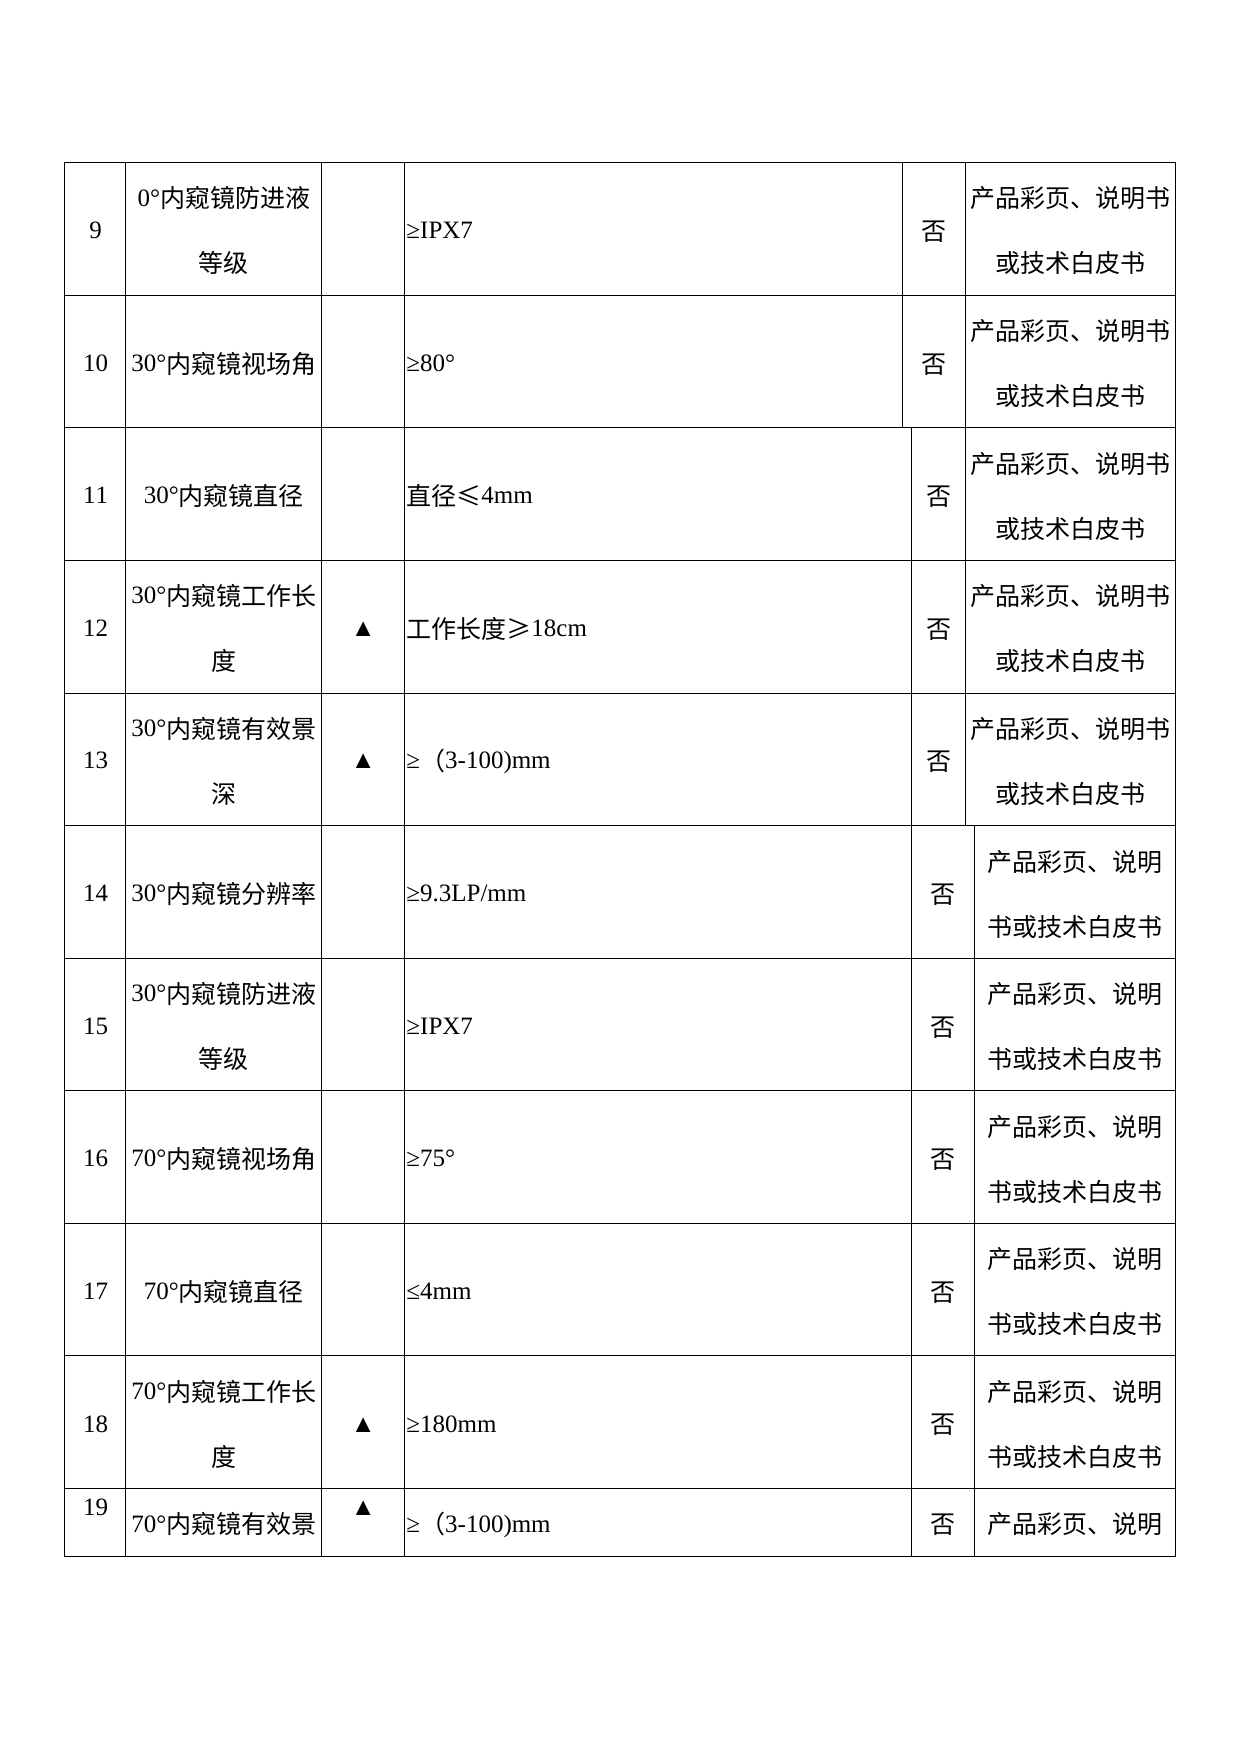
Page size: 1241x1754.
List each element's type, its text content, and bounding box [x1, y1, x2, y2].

table_cell 否 [912, 1224, 974, 1355]
table_cell 产品彩页、说明书或技术白皮书 [966, 561, 1175, 692]
table_cell 11 [65, 428, 125, 560]
table_cell [322, 296, 404, 427]
table_cell 否 [903, 296, 965, 427]
table_cell 70°内窥镜有效景深 [126, 1489, 321, 1556]
table_cell 否 [912, 826, 974, 958]
table_cell 产品彩页、说明书或技术白皮书 [975, 959, 1175, 1090]
table_cell ≥180mm [405, 1356, 911, 1488]
table_cell ▲ [322, 561, 404, 692]
table_cell ≥9.3LP/mm [405, 826, 911, 958]
table_cell 0°内窥镜防进液等级 [126, 163, 321, 294]
table_cell 30°内窥镜有效景深 [126, 694, 321, 825]
table_cell 否 [912, 1356, 974, 1488]
table_cell ▲ [322, 694, 404, 825]
table_cell ≥IPX7 [405, 959, 911, 1090]
table_cell 产品彩页、说明书或技术白皮书 [966, 296, 1175, 427]
table_cell 10 [65, 296, 125, 427]
table_cell 否 [912, 1489, 974, 1556]
table_cell 14 [65, 826, 125, 958]
table_cell 30°内窥镜直径 [126, 428, 321, 560]
table_cell 30°内窥镜分辨率 [126, 826, 321, 958]
table_cell 否 [912, 694, 965, 825]
table_cell 18 [65, 1356, 125, 1488]
table_cell ▲ [322, 1489, 404, 1556]
table_cell 13 [65, 694, 125, 825]
table_cell 产品彩页、说明书或技术白皮书 [966, 694, 1175, 825]
table_cell 否 [912, 1091, 974, 1223]
table_cell ▲ [322, 1356, 404, 1488]
table_cell 产品彩页、说明书或技术白皮书 [966, 163, 1175, 294]
table_cell [322, 163, 404, 294]
table_cell [322, 826, 404, 958]
table_cell 15 [65, 959, 125, 1090]
table_cell ≥（3-100)mm [405, 694, 911, 825]
table_cell 70°内窥镜工作长度 [126, 1356, 321, 1488]
table_cell 否 [912, 561, 965, 692]
table_cell ≥80° [405, 296, 902, 427]
table_cell 否 [912, 959, 974, 1090]
table_cell 30°内窥镜防进液等级 [126, 959, 321, 1090]
table_cell 16 [65, 1091, 125, 1223]
table_cell 产品彩页、说明书或技术白皮书 [975, 1091, 1175, 1223]
table_cell 70°内窥镜视场角 [126, 1091, 321, 1223]
table_cell 工作长度≥18cm [405, 561, 911, 692]
table_cell 9 [65, 163, 125, 294]
table_cell 30°内窥镜工作长度 [126, 561, 321, 692]
table_cell 产品彩页、说明书或技术白皮书 [975, 1489, 1175, 1556]
table_cell [322, 959, 404, 1090]
table_cell [322, 1091, 404, 1223]
table_cell ≥IPX7 [405, 163, 902, 294]
table_cell 12 [65, 561, 125, 692]
table_cell 否 [912, 428, 965, 560]
table_cell ≥（3-100)mm [405, 1489, 911, 1556]
table_cell [322, 428, 404, 560]
table_cell 19 [65, 1489, 125, 1556]
table_cell [322, 1224, 404, 1355]
table_cell 否 [903, 163, 965, 294]
table_cell 17 [65, 1224, 125, 1355]
table_cell 产品彩页、说明书或技术白皮书 [975, 1356, 1175, 1488]
table_cell 70°内窥镜直径 [126, 1224, 321, 1355]
table_cell 产品彩页、说明书或技术白皮书 [966, 428, 1175, 560]
table_cell 产品彩页、说明书或技术白皮书 [975, 826, 1175, 958]
table_cell ≥75° [405, 1091, 911, 1223]
table_cell ≤4mm [405, 1224, 911, 1355]
table_cell 30°内窥镜视场角 [126, 296, 321, 427]
table_cell 直径≤4mm [405, 428, 911, 560]
table_cell 产品彩页、说明书或技术白皮书 [975, 1224, 1175, 1355]
